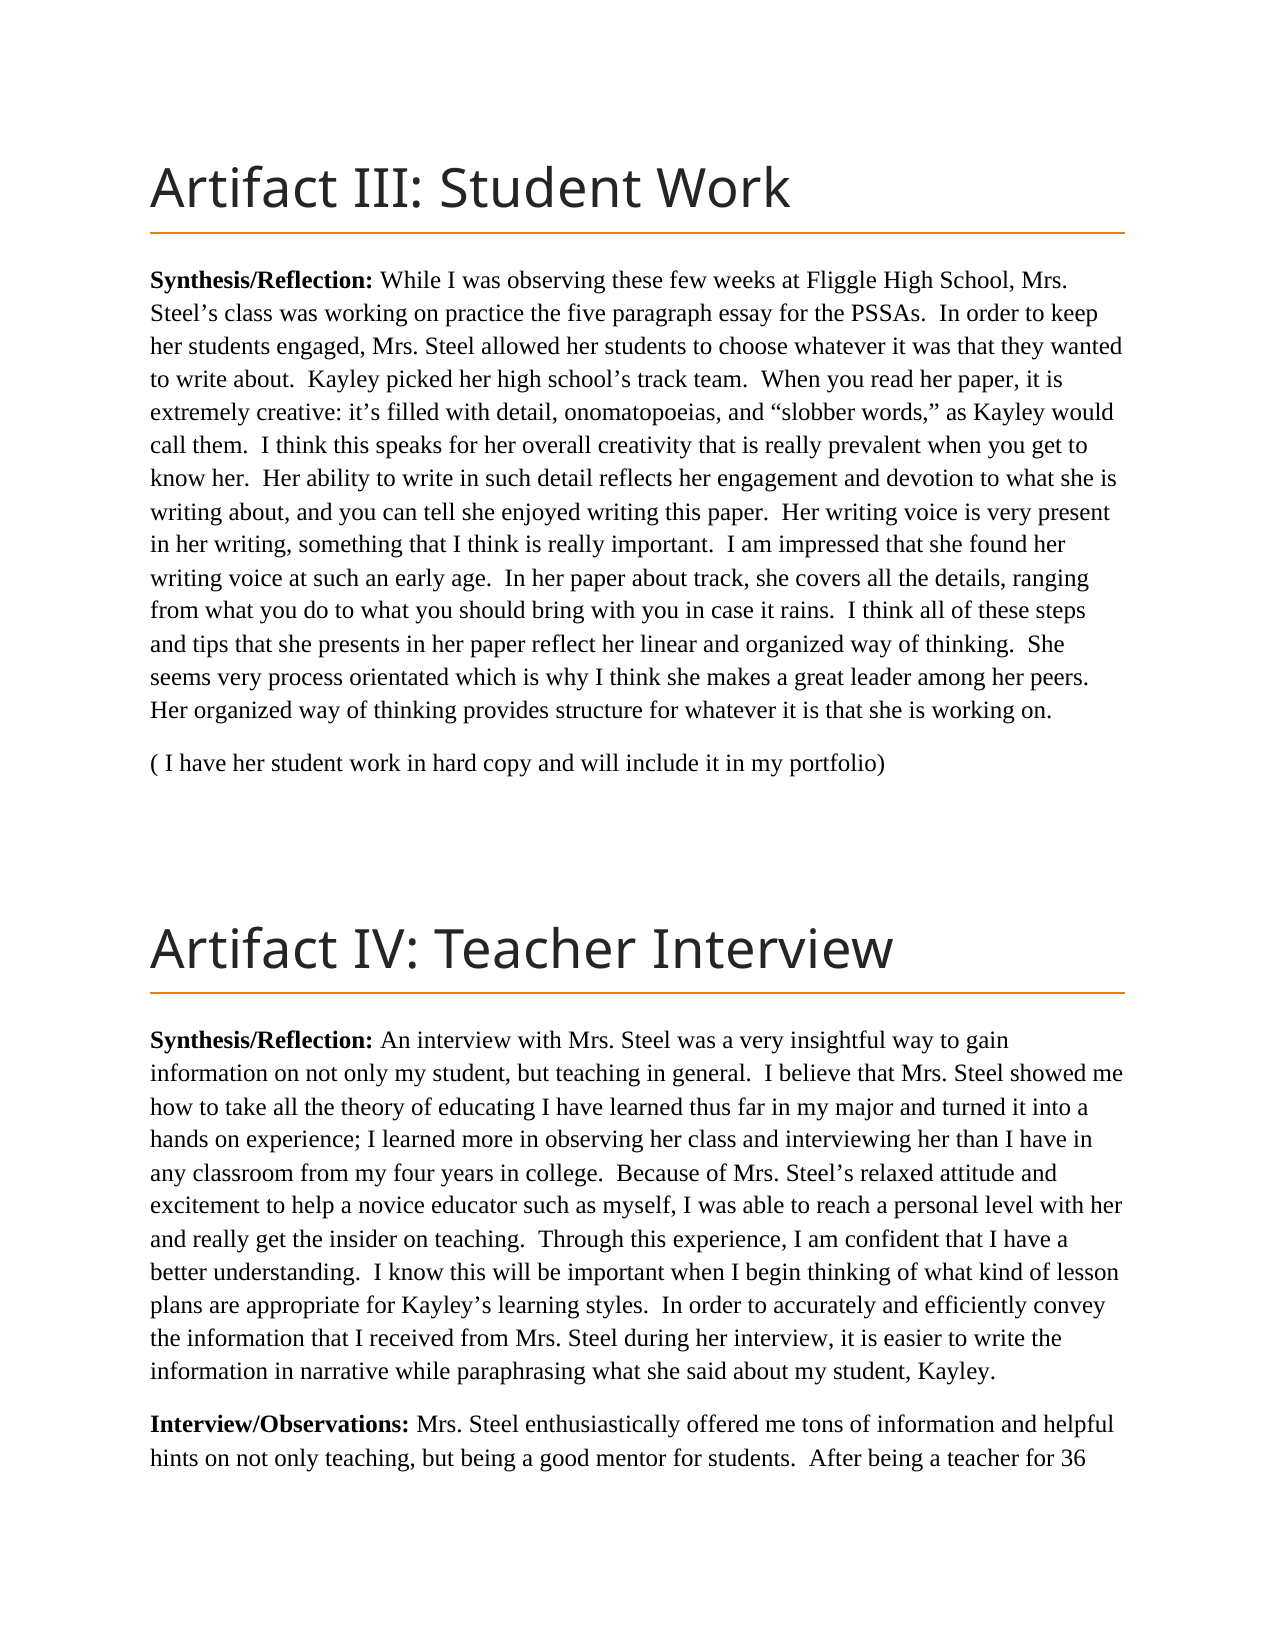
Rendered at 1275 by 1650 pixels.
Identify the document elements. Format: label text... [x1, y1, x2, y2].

title Artifact III: Student Work [150, 150, 1125, 232]
text Synthesis/Reflection: An interview with Mrs. Steel was a very insightful way to gain information on not only my student, but teaching in general. I believe that Mrs. Steel showed me how to take all the theory of educating I have learned thus far in my major and turned it into a hands on experience; I learned more in observing her class and interviewing her than I have in any classroom from my four years in college. Because of Mrs. Steel’s relaxed attitude and excitement to help a novice educator such as myself, I was able to reach a personal level with her and really get the insider on teaching. Through this experience, I am confident that I have a better understanding. I know this will be important when I begin thinking of what kind of lesson plans are appropriate for Kayley’s learning styles. In order to accurately and efficiently convey the information that I received from Mrs. Steel during her interview, it is easier to write the information in narrative while paraphrasing what she said about my student, Kayley. [150, 1026, 1125, 1384]
text ( I have her student work in hard copy and will include it in my portfolio) [150, 748, 1125, 777]
text Synthesis/Reflection: While I was observing these few weeks at Fliggle High School, Mrs. Steel’s class was working on practice the five paragraph essay for the PSSAs. In order to keep her students engaged, Mrs. Steel allowed her students to choose whatever it was that they wanted to write about. Kayley picked her high school’s track team. When you read her paper, it is extremely creative: it’s filled with detail, onomatopoeias, and “slobber words,” as Kayley would call them. I think this speaks for her overall creativity that is really prevalent when you get to know her. Her ability to write in such detail reflects her engagement and devotion to what she is writing about, and you can tell she enjoyed writing this paper. Her writing voice is very present in her writing, something that I think is really important. I am impressed that she found her writing voice at such an early age. In her paper about track, she covers all the details, ranging from what you do to what you should bring with you in case it rains. I think all of these steps and tips that she presents in her paper reflect her linear and organized way of thinking. She seems very process orientated which is why I think she makes a great leader among her peers. Her organized way of thinking provides structure for whatever it is that she is working on. [150, 265, 1125, 723]
title Artifact IV: Teacher Interview [150, 910, 1125, 992]
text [150, 1409, 1125, 1471]
